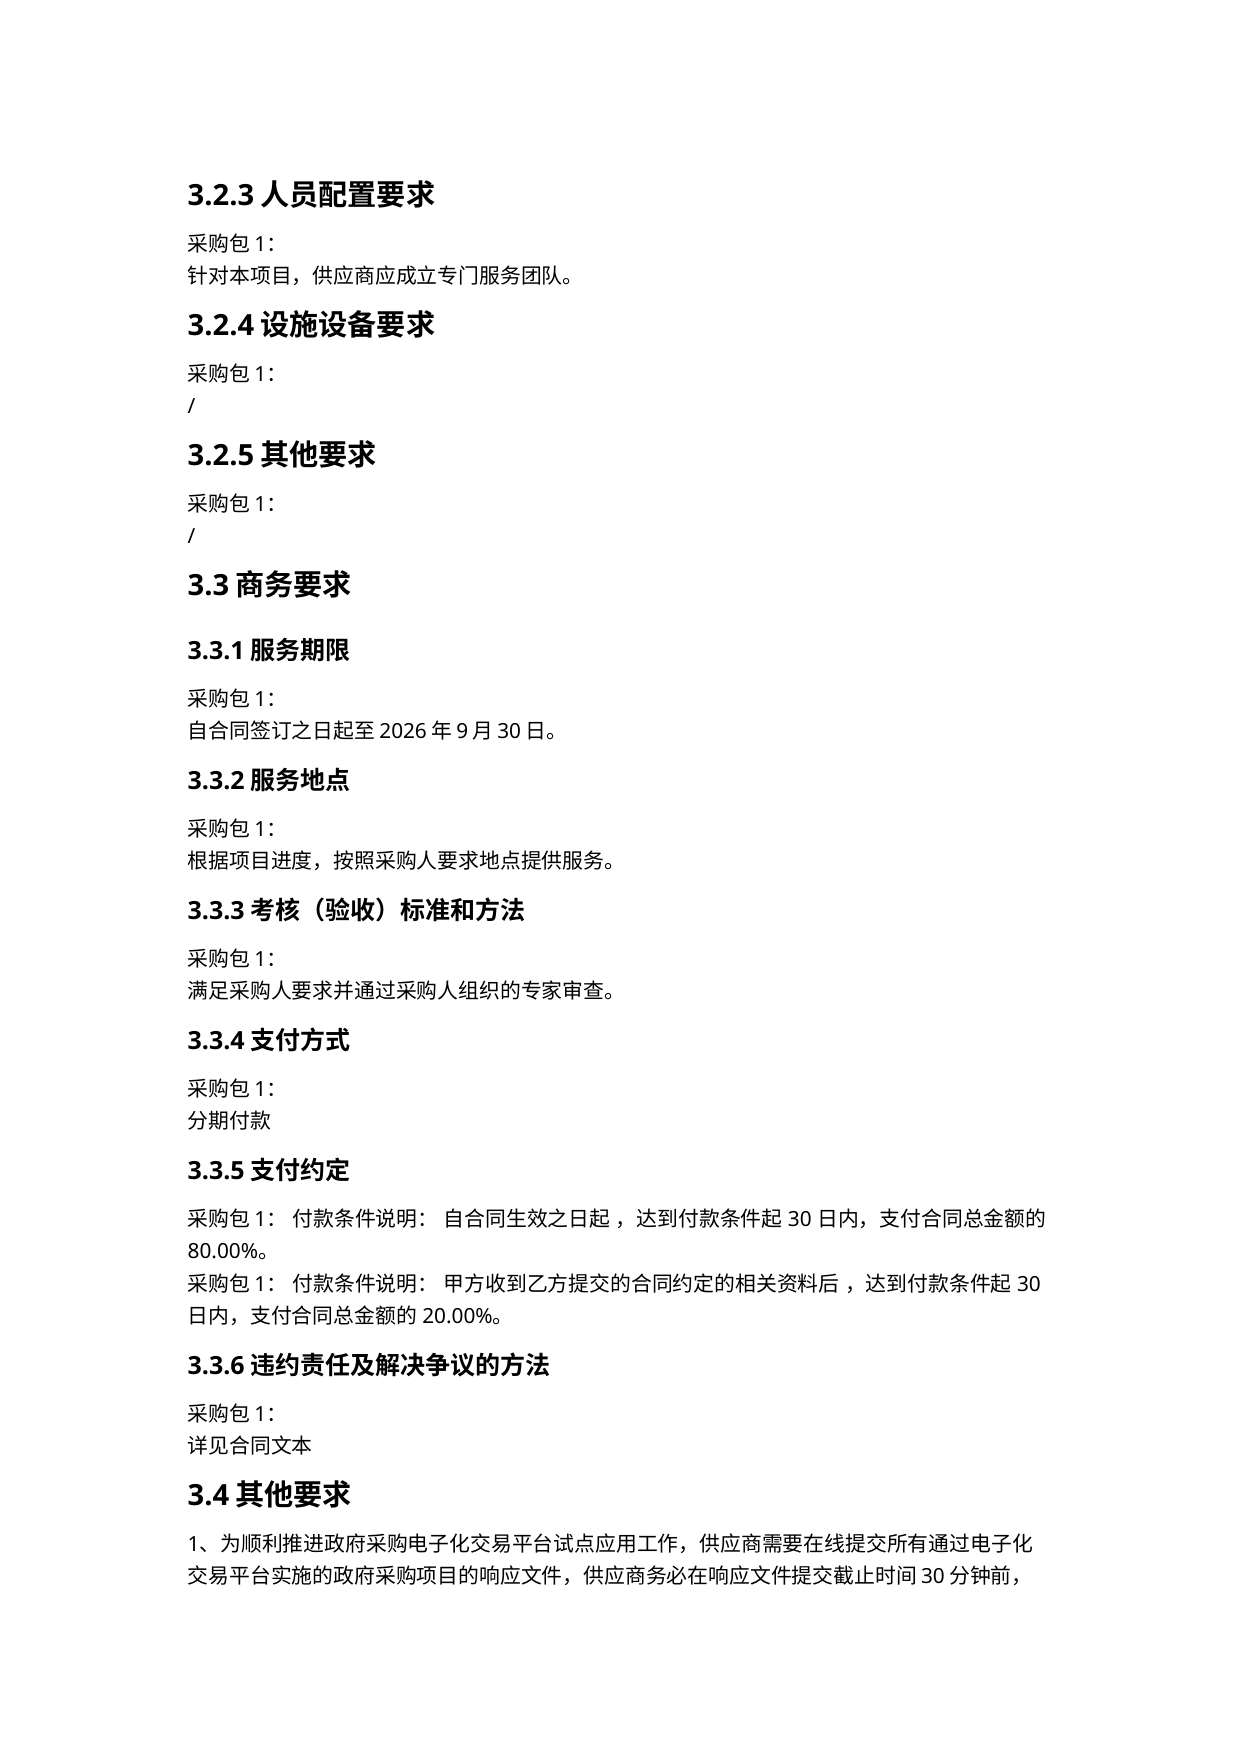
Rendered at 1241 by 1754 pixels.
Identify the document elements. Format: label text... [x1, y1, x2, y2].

text 分期付款 [187, 1104, 1053, 1137]
text 3.3.4支付方式 [187, 1007, 1053, 1072]
text 针对本项目，供应商应成立专门服务团队。 [187, 259, 1053, 292]
text 采购包1： [187, 227, 1053, 259]
text 满足采购人要求并通过采购人组织的专家审查。 [187, 974, 1053, 1007]
text 3.3.6违约责任及解决争议的方法 [187, 1332, 1053, 1397]
text 3.3.2服务地点 [187, 747, 1053, 812]
text / [187, 519, 1053, 552]
text 采购包1： 付款条件说明： 甲方收到乙方提交的合同约定的相关资料后 ，达到付款条件起 30 日内，支付合同总金额的 20.00%。 [187, 1267, 1053, 1332]
text 3.3.5支付约定 [187, 1137, 1053, 1202]
text 3.3商务要求 [187, 552, 1053, 617]
text 3.3.3考核（验收）标准和方法 [187, 877, 1053, 942]
text 3.3.1服务期限 [187, 617, 1053, 682]
text 采购包1： [187, 682, 1053, 714]
text 3.2.3人员配置要求 [187, 162, 1053, 227]
text 采购包1： [187, 487, 1053, 519]
text 采购包1： 付款条件说明： 自合同生效之日起 ，达到付款条件起 30 日内，支付合同总金额的 80.00%。 [187, 1202, 1053, 1267]
text 3.4其他要求 [187, 1462, 1053, 1527]
text 采购包1： [187, 942, 1053, 974]
text 采购包1： [187, 1397, 1053, 1429]
text 3.2.4设施设备要求 [187, 292, 1053, 357]
text 3.2.5其他要求 [187, 422, 1053, 487]
text 采购包1： [187, 812, 1053, 844]
text 采购包1： [187, 357, 1053, 389]
text 根据项目进度，按照采购人要求地点提供服务。 [187, 844, 1053, 877]
text 自合同签订之日起至2026年9月30日。 [187, 714, 1053, 747]
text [187, 1527, 1053, 1592]
text 详见合同文本 [187, 1429, 1053, 1462]
text 采购包1： [187, 1072, 1053, 1104]
text / [187, 389, 1053, 422]
